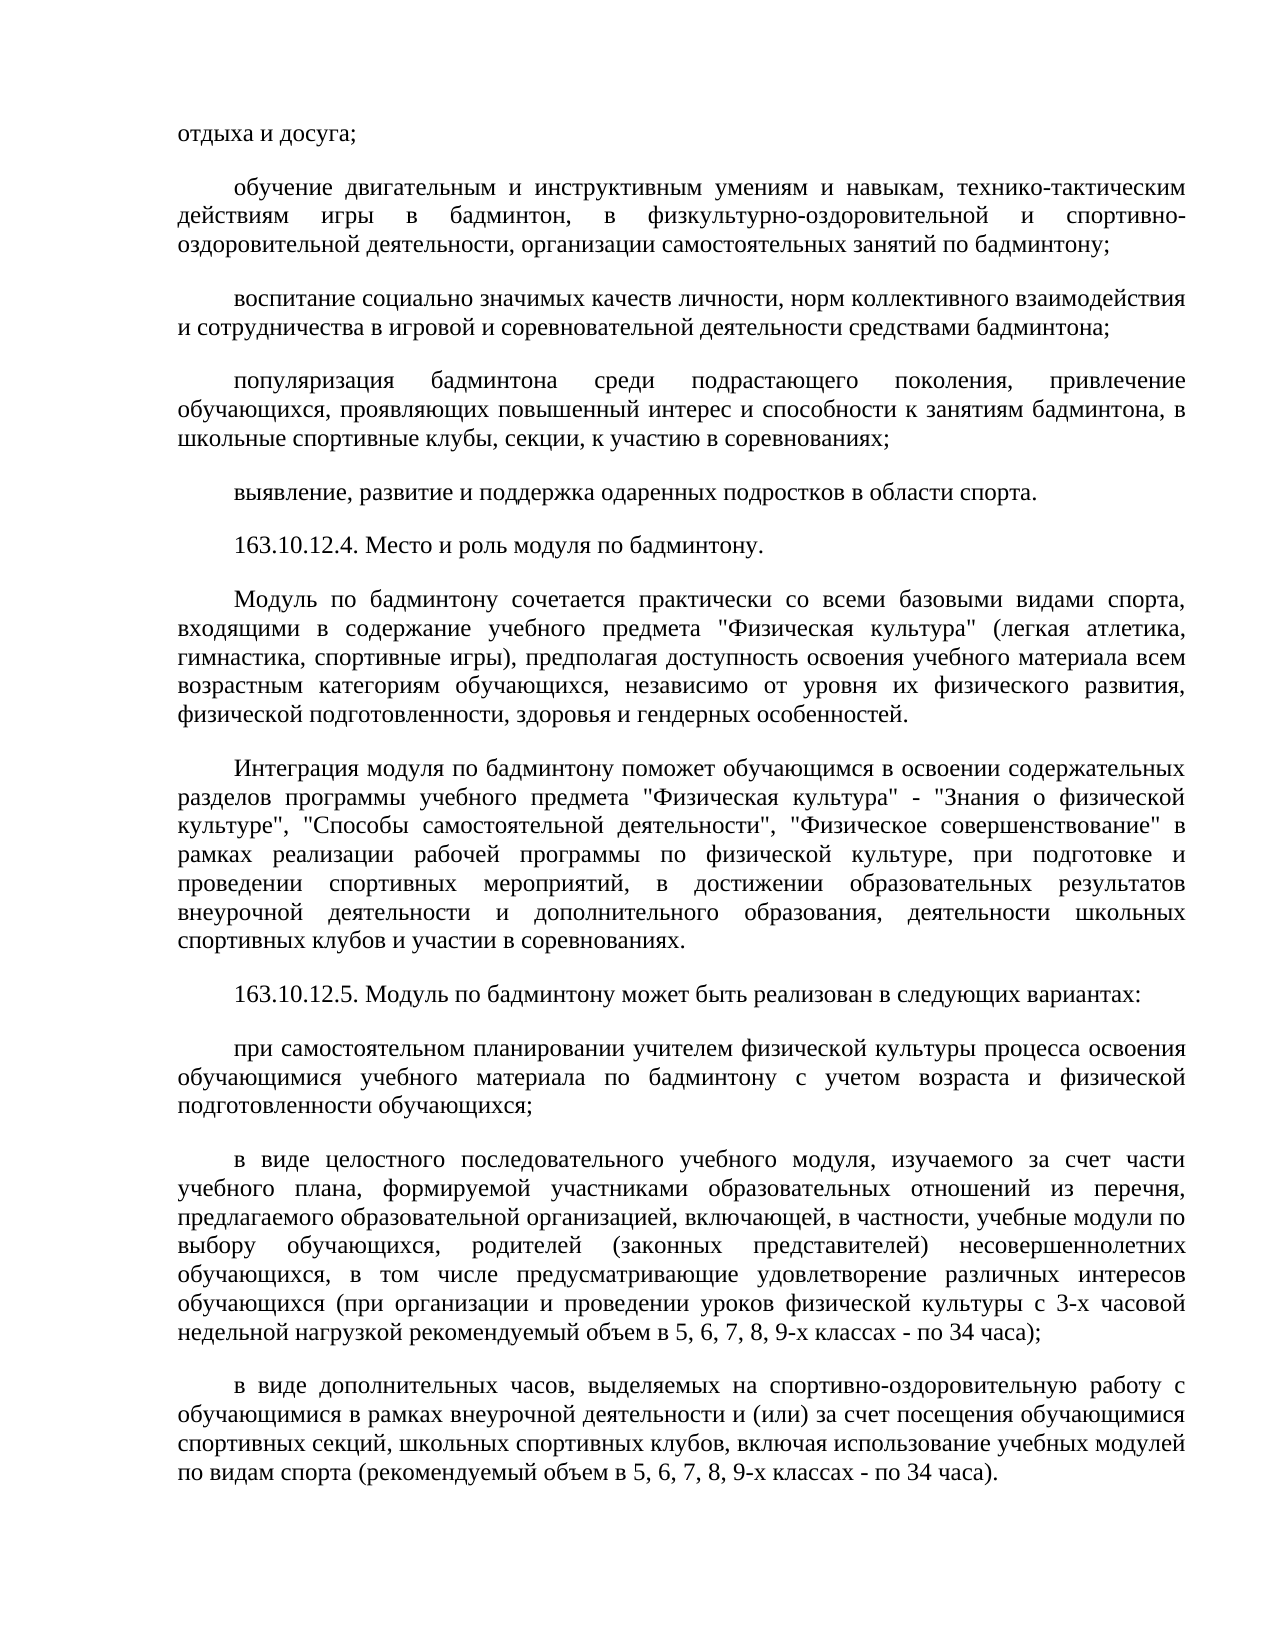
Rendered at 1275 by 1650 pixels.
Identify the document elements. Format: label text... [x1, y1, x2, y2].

text воспитание социально значимых качеств личности, норм коллективного взаимодействия и сотрудничества в игровой и соревновательной деятельности средствами бадминтона; [177, 283, 1186, 341]
text 163.10.12.5. Модуль по бадминтону может быть реализован в следующих вариантах: [177, 979, 1186, 1008]
text в виде целостного последовательного учебного модуля, изучаемого за счет части учебного плана, формируемой участниками образовательных отношений из перечня, предлагаемого образовательной организацией, включающей, в частности, учебные модули по выбору обучающихся, родителей (законных представителей) несовершеннолетних обучающихся, в том числе предусматривающие удовлетворение различных интересов обучающихся (при организации и проведении уроков физической культуры с 3-х часовой недельной нагрузкой рекомендуемый объем в 5, 6, 7, 8, 9-х классах - по 34 часа); [177, 1144, 1186, 1346]
text Интеграция модуля по бадминтону поможет обучающимся в освоении содержательных разделов программы учебного предмета "Физическая культура" - "Знания о физической культуре", "Способы самостоятельной деятельности", "Физическое совершенствование" в рамках реализации рабочей программы по физической культуре, при подготовке и проведении спортивных мероприятий, в достижении образовательных результатов внеурочной деятельности и дополнительного образования, деятельности школьных спортивных клубов и участии в соревнованиях. [177, 753, 1186, 954]
text в виде дополнительных часов, выделяемых на спортивно-оздоровительную работу с обучающимися в рамках внеурочной деятельности и (или) за счет посещения обучающимися спортивных секций, школьных спортивных клубов, включая использование учебных модулей по видам спорта (рекомендуемый объем в 5, 6, 7, 8, 9-х классах - по 34 часа). [177, 1371, 1186, 1486]
text Модуль по бадминтону сочетается практически со всеми базовыми видами спорта, входящими в содержание учебного предмета "Физическая культура" (легкая атлетика, гимнастика, спортивные игры), предполагая доступность освоения учебного материала всем возрастным категориям обучающихся, независимо от уровня их физического развития, физической подготовленности, здоровья и гендерных особенностей. [177, 584, 1186, 728]
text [177, 118, 1186, 147]
text 163.10.12.4. Место и роль модуля по бадминтону. [177, 531, 1186, 559]
text обучение двигательным и инструктивным умениям и навыкам, технико-тактическим действиям игры в бадминтон, в физкультурно-оздоровительной и спортивно-оздоровительной деятельности, организации самостоятельных занятий по бадминтону; [177, 172, 1186, 258]
text при самостоятельном планировании учителем физической культуры процесса освоения обучающимися учебного материала по бадминтону с учетом возраста и физической подготовленности обучающихся; [177, 1033, 1186, 1119]
text популяризация бадминтона среди подрастающего поколения, привлечение обучающихся, проявляющих повышенный интерес и способности к занятиям бадминтона, в школьные спортивные клубы, секции, к участию в соревнованиях; [177, 366, 1186, 452]
text выявление, развитие и поддержка одаренных подростков в области спорта. [177, 477, 1186, 506]
